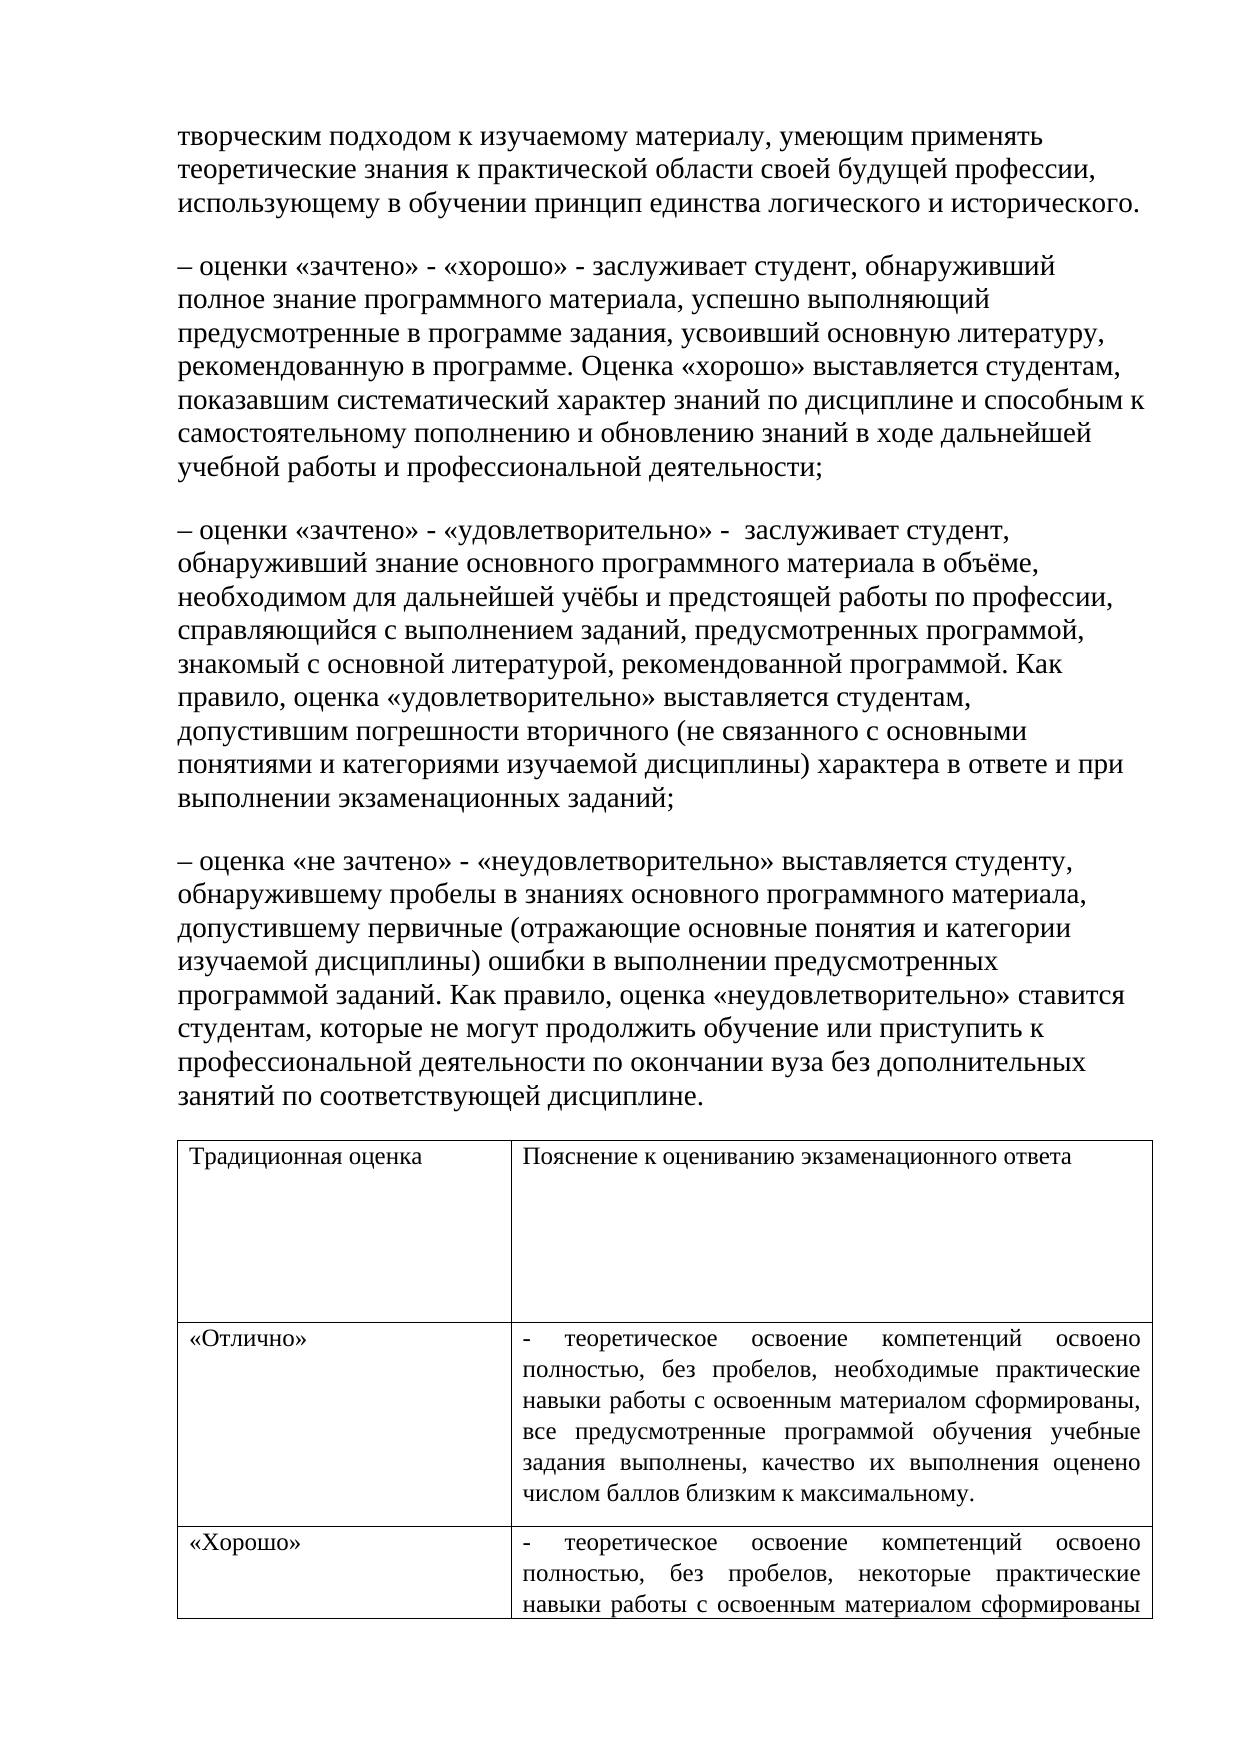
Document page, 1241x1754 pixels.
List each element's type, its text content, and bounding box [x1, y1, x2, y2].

text – оценки «зачтено» - «хорошо» - заслуживает студент, обнаруживший полное знание программного материала, успешно выполняющий предусмотренные в программе задания, усвоивший основную литературу, рекомендованную в программе. Оценка «хорошо» выставляется студентам, показавшим систематический характер знаний по дисциплине и способным к самостоятельному пополнению и обновлению знаний в ходе дальнейшей учебной работы и профессиональной деятельности; [177, 248, 1147, 483]
text – оценка «не зачтено» - «неудовлетворительно» выставляется студенту, обнаружившему пробелы в знаниях основного программного материала, допустившему первичные (отражающие основные понятия и категории изучаемой дисциплины) ошибки в выполнении предусмотренных программой заданий. Как правило, оценка «неудовлетворительно» ставится студентам, которые не могут продолжить обучение или приступить к профессиональной деятельности по окончании вуза без дополнительных занятий по соответствующей дисциплине. [177, 843, 1147, 1111]
table_cell «Хорошо» [178, 1527, 511, 1618]
table_header Традиционная оценка [178, 1141, 511, 1322]
table_cell «Отлично» [178, 1323, 511, 1526]
table_cell - теоретическое освоение компетенций освоено полностью, без пробелов, необходимые практические навыки работы с освоенным материалом сформированы, все предусмотренные программой обучения учебные задания выполнены, качество их выполнения оценено числом баллов близким к максимальному. [512, 1323, 1152, 1526]
text – оценки «зачтено» - «удовлетворительно» - заслуживает студент, обнаруживший знание основного программного материала в объёме, необходимом для дальнейшей учёбы и предстоящей работы по профессии, справляющийся с выполнением заданий, предусмотренных программой, знакомый с основной литературой, рекомендованной программой. Как правило, оценка «удовлетворительно» выставляется студентам, допустившим погрешности вторичного (не связанного с основными понятиями и категориями изучаемой дисциплины) характера в ответе и при выполнении экзаменационных заданий; [177, 512, 1147, 814]
table_header Пояснение к оцениванию экзаменационного ответа [512, 1141, 1152, 1322]
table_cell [512, 1527, 1152, 1618]
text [177, 118, 1147, 219]
